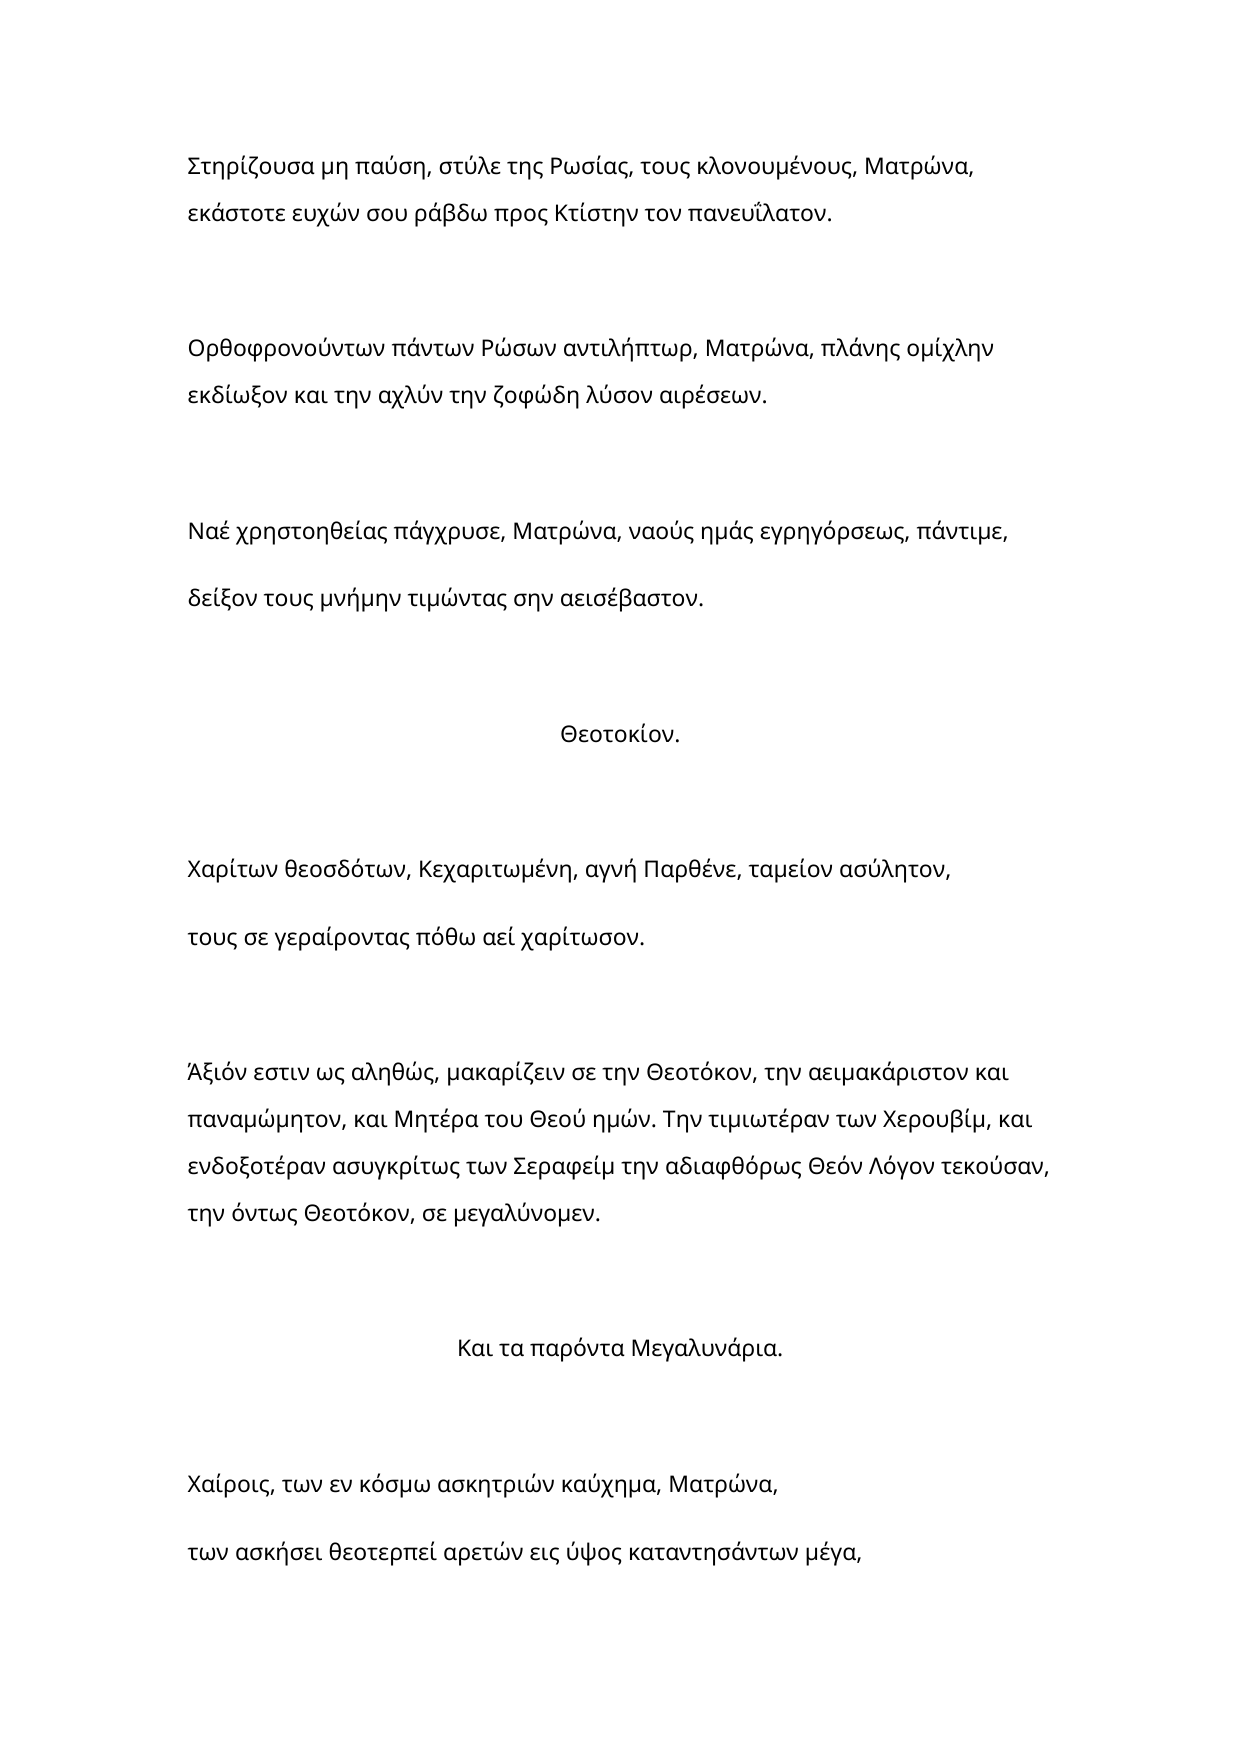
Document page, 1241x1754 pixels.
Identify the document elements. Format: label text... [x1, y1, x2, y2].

text Στηρίζουσα μη παύση, στύλε της Ρωσίας, τους κλονουμένους, Ματρώνα, εκάστοτε ευχών σου ράβδω προς Κτίστην τον πανευΐλατον. [187, 150, 1053, 228]
text Χαίροις, των εν κόσμω ασκητριών καύχημα, Ματρώνα, [187, 1468, 1053, 1499]
text Ορθοφρονούντων πάντων Ρώσων αντιλήπτωρ, Ματρώνα, πλάνης ομίχλην εκδίωξον και την αχλύν την ζοφώδη λύσον αιρέσεων. [187, 332, 1053, 410]
text των ασκήσει θεοτερπεί αρετών εις ύψος καταντησάντων μέγα, [187, 1535, 1053, 1567]
text δείξον τους μνήμην τιμώντας σην αεισέβαστον. [187, 582, 1053, 613]
text Άξιόν εστιν ως αληθώς, μακαρίζειν σε την Θεοτόκον, την αειμακάριστον και παναμώμητον, και Μητέρα του Θεού ημών. Την τιμιωτέραν των Χερουβίμ, και ενδοξοτέραν ασυγκρίτως των Σεραφείμ την αδιαφθόρως Θεόν Λόγον τεκούσαν, την όντως Θεοτόκον, σε μεγαλύνομεν. [187, 1056, 1053, 1228]
text τους σε γεραίροντας πόθω αεί χαρίτωσον. [187, 921, 1053, 952]
text Χαρίτων θεοσδότων, Κεχαριτωμένη, αγνή Παρθένε, ταμείον ασύλητον, [187, 853, 1053, 884]
text Θεοτοκίον. [187, 718, 1053, 749]
text Ναέ χρηστοηθείας πάγχρυσε, Ματρώνα, ναούς ημάς εγρηγόρσεως, πάντιμε, [187, 514, 1053, 546]
text Και τα παρόντα Μεγαλυνάρια. [187, 1332, 1053, 1363]
